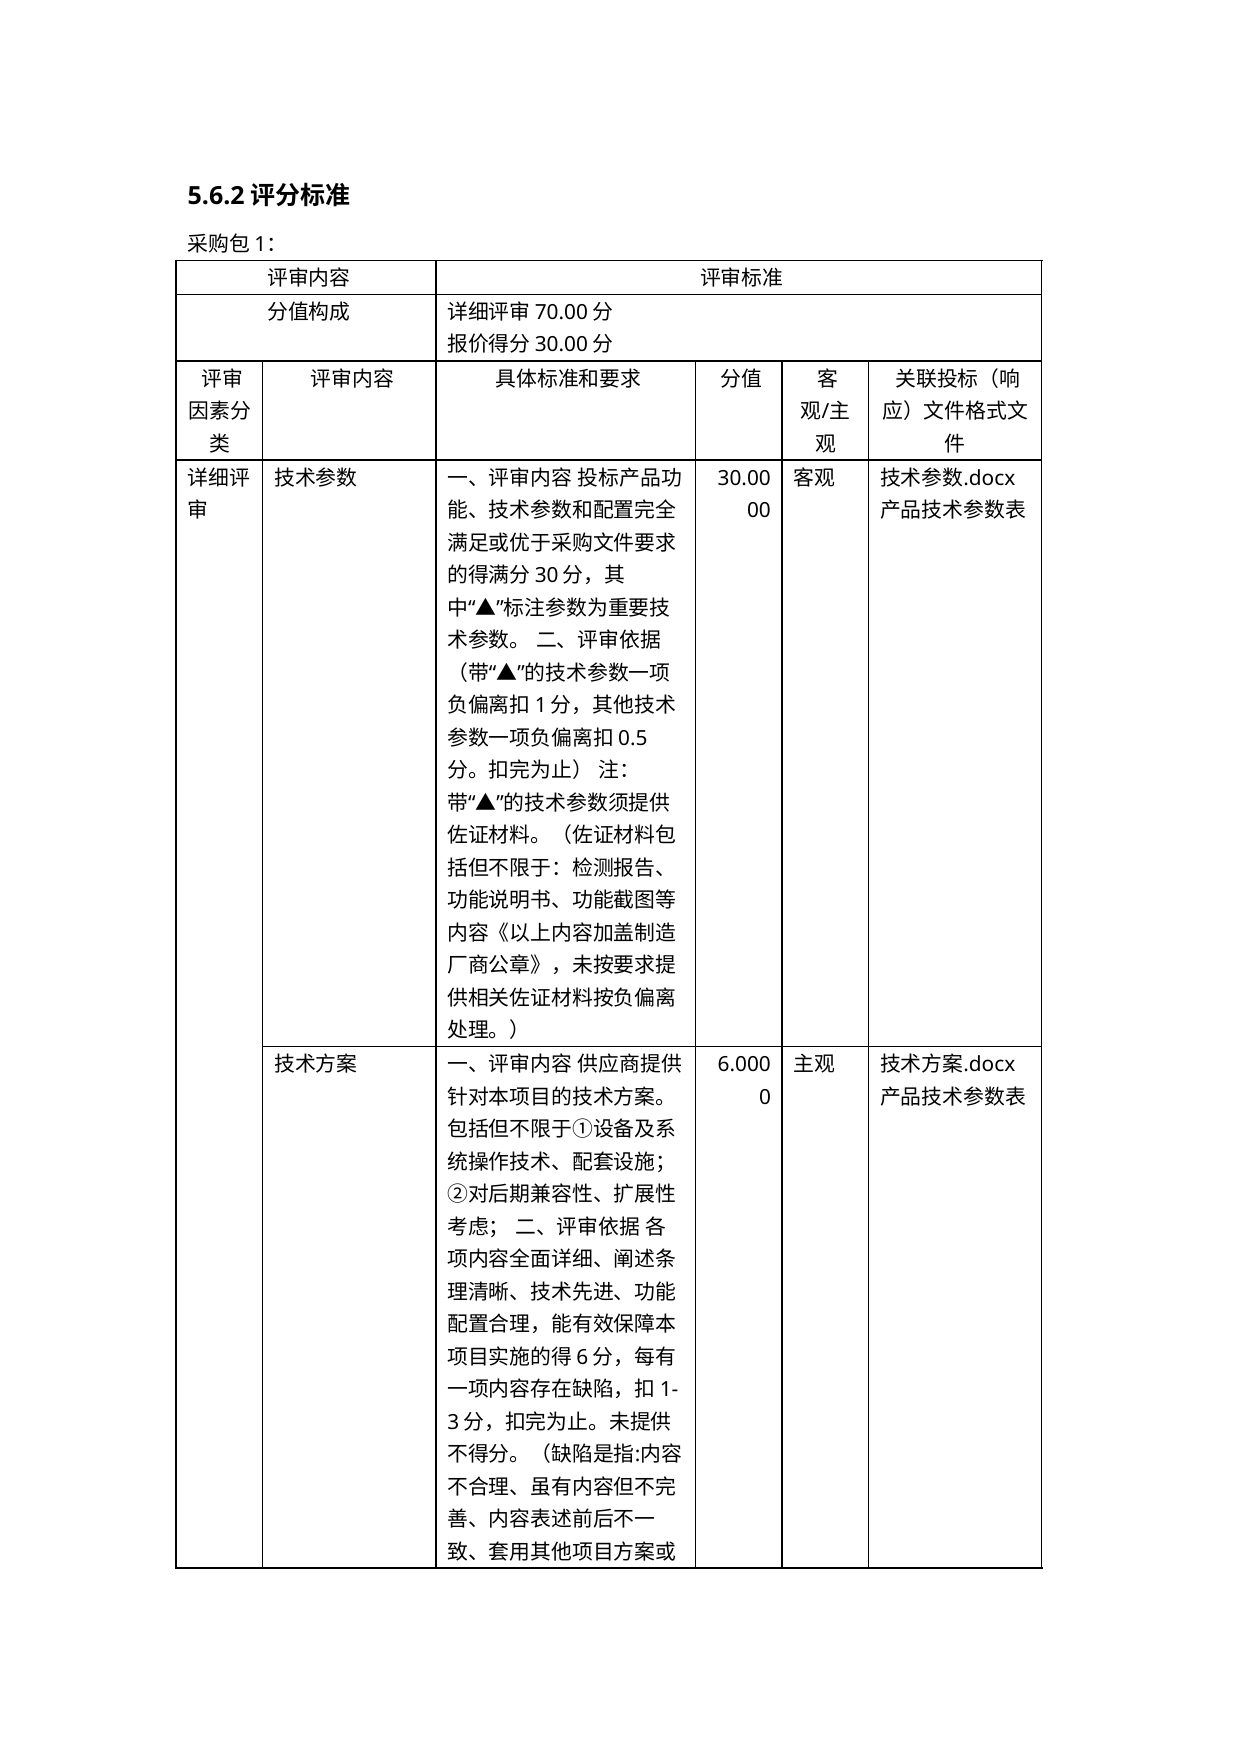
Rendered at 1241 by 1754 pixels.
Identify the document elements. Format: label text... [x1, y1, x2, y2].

table_cell 技术方案 [263, 1047, 435, 1567]
text 采购包1： [187, 227, 1053, 259]
table_cell 具体标准和要求 [437, 362, 695, 459]
table_cell 30.0000 [696, 461, 781, 1046]
table_cell 分值 [696, 362, 781, 459]
table_cell 详细评审70.00分 报价得分30.00分 [437, 295, 1041, 360]
table_cell 主观 [783, 1047, 868, 1567]
table_cell 技术参数 [263, 461, 435, 1046]
table_cell 一、评审内容 投标产品功能、技术参数和配置完全满足或优于采购文件要求的得满分30分，其中“▲”标注参数为重要技术参数。 二、评审依据 （带“▲”的技术参数一项负偏离扣1分，其他技术参数一项负偏离扣0.5分。扣完为止） 注：带“▲”的技术参数须提供佐证材料。（佐证材料包括但不限于：检测报告、功能说明书、功能截图等内容《以上内容加盖制造厂商公章》，未按要求提供相关佐证材料按负偏离处理。） [437, 461, 695, 1046]
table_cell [437, 1047, 695, 1567]
table_cell 评审内容 [263, 362, 435, 459]
table_cell 评审因素分类 [177, 362, 262, 459]
table_cell 关联投标（响应）文件格式文件 [869, 362, 1041, 459]
table_cell 技术参数.docx 产品技术参数表 [869, 461, 1041, 1046]
table_cell 客观/主观 [783, 362, 868, 459]
table_cell 客观 [783, 461, 868, 1046]
text 5.6.2评分标准 [187, 162, 1053, 227]
table_cell 详细评审 [177, 461, 262, 1567]
table_cell 6.0000 [696, 1047, 781, 1567]
table_cell 技术方案.docx 产品技术参数表 [869, 1047, 1041, 1567]
table_header 评审内容 [177, 261, 435, 293]
table_cell 分值构成 [177, 295, 435, 360]
table_header 评审标准 [437, 261, 1041, 293]
